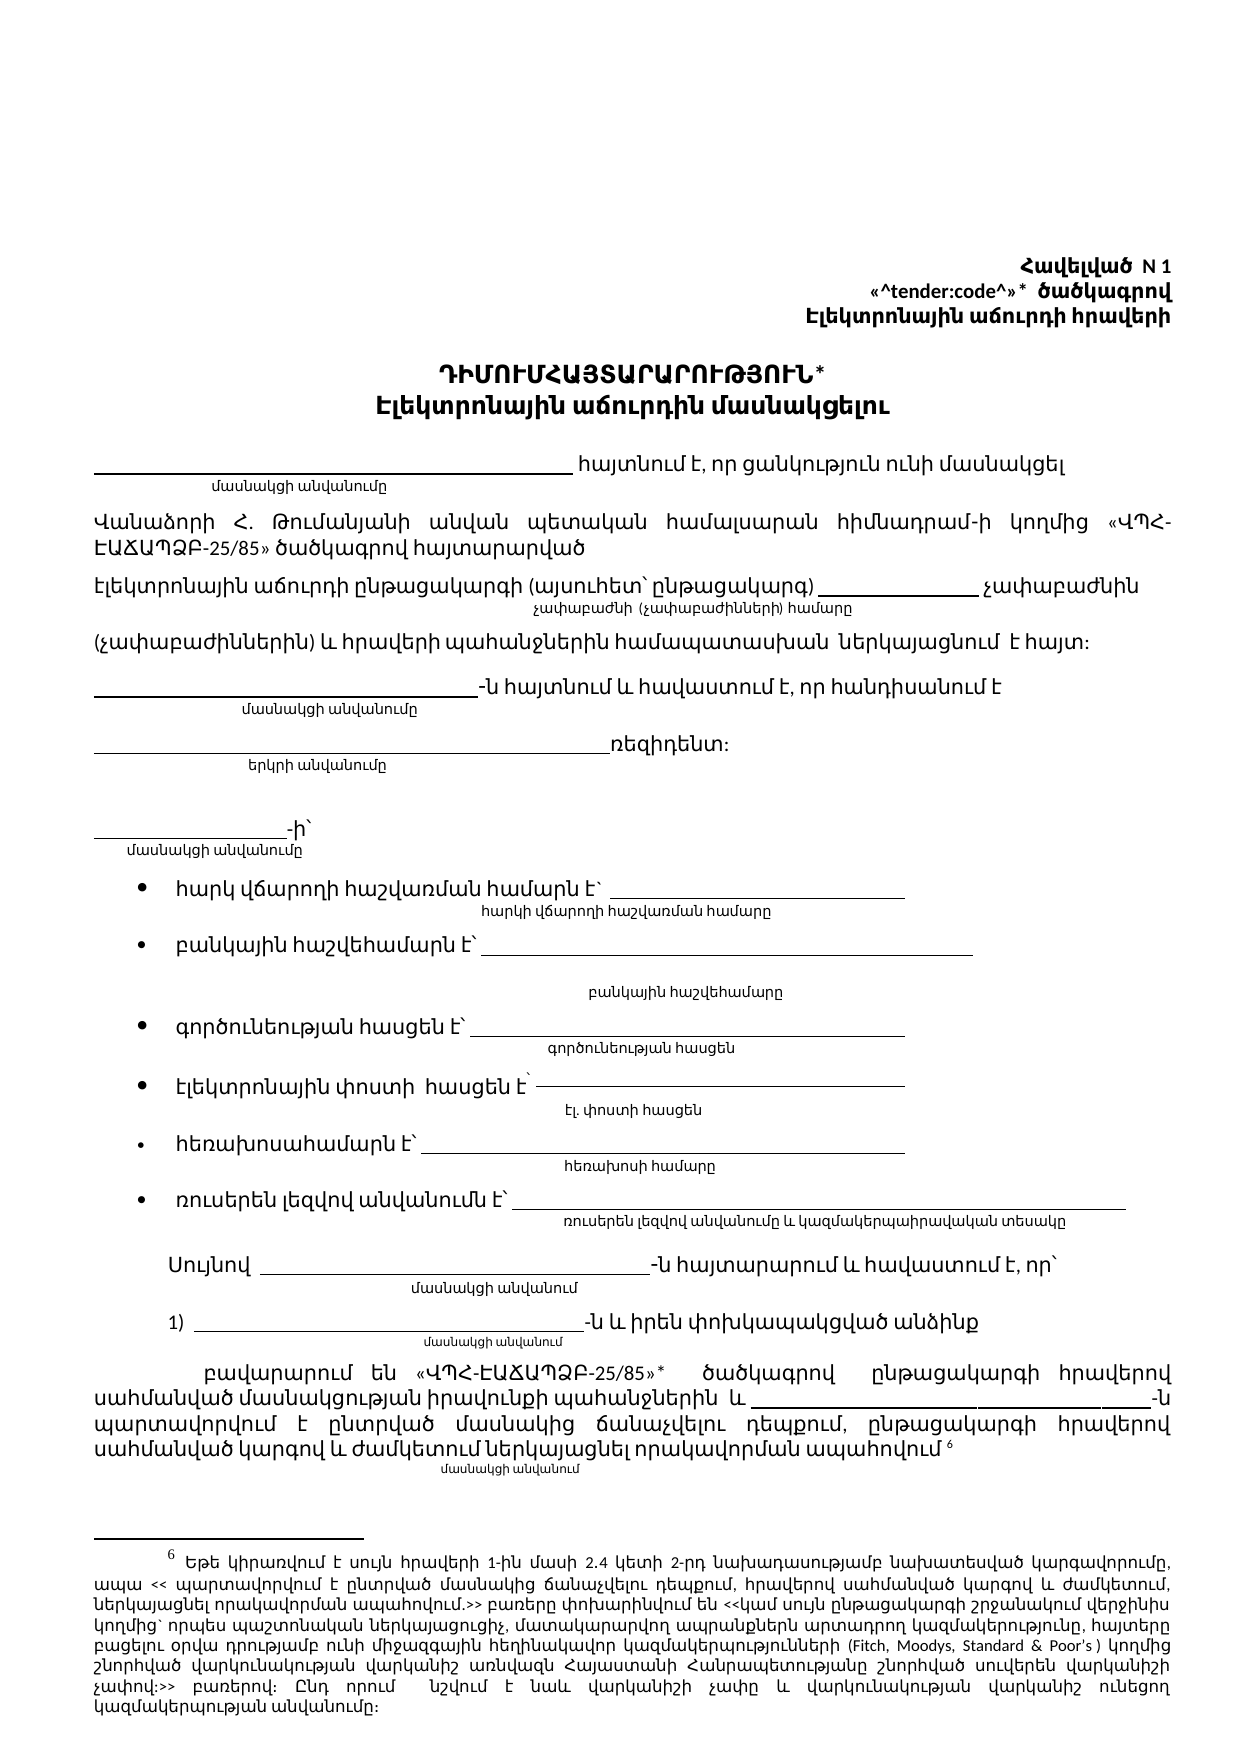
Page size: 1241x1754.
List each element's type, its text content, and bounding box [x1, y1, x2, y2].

text էլ. փոստի հասցեն [94, 1101, 1171, 1131]
text գործունեության հասցեն [94, 1040, 1171, 1070]
text -ի՝ [94, 816, 1171, 841]
text մասնակցի անվանում [94, 1462, 1171, 1487]
text -ն հայտնում և հավաստում է, որ հանդիսանում է [94, 670, 1171, 701]
text Հավելված N 1 [94, 253, 1171, 278]
text ԴԻՄՈՒՄՀԱՅՏԱՐԱՐՈՒԹՅՈՒՆ* [94, 360, 1171, 390]
subtitle Էլեկտրոնային աճուրդին մասնակցելու [94, 390, 1171, 421]
text մասնակցի անվանում [94, 1335, 1171, 1360]
text (չափաբաժիններին) և հրավերի պահանջներին համապատասխան ներկայացնում է հայտ: [94, 629, 1171, 655]
text Էլեկտրոնային աճուրդի հրավերի [94, 304, 1171, 329]
list հեռախոսահամարն է՝ [138, 1131, 1171, 1157]
text էլեկտրոնային աճուրդի ընթացակարգի (այսուհետ՝ ընթացակարգ) չափաբաժնին [94, 573, 1171, 599]
text չափաբաժնի (չափաբաժինների) համարը [94, 599, 1171, 629]
list էլեկտրոնային փոստի հասցեն է՝ [138, 1070, 1171, 1101]
list գործունեության հասցեն է՝ [138, 1014, 1171, 1040]
text հարկի վճարողի հաշվառման համարը [94, 902, 1171, 933]
text հայտնում է, որ ցանկություն ունի մասնակցել [94, 451, 1171, 477]
text Վանաձորի Հ. Թումանյանի անվան պետական համալսարան հիմնադրամ-ի կողմից «ՎՊՀ-ԷԱՃԱՊՁԲ-25/85» ծածկագրով հայտարարված [94, 507, 1171, 561]
text երկրի անվանումը [94, 756, 1171, 787]
text մասնակցի անվանումը [94, 477, 1171, 507]
list բանկային հաշվեհամարն է՝ [138, 933, 1171, 983]
text ռեզիդենտ: [94, 731, 1171, 756]
text մասնակցի անվանում [94, 1279, 1171, 1309]
list հարկ վճարողի հաշվառման համարն է` [138, 872, 1171, 902]
text բանկային հաշվեհամարը [94, 983, 1171, 1014]
text մասնակցի անվանումը [94, 841, 1171, 872]
text 1) -ն և իրեն փոխկապակցված անձինք [94, 1309, 1171, 1335]
text «^tender:code^»* ծածկագրով [94, 278, 1171, 304]
text բավարարում են «ՎՊՀ-ԷԱՃԱՊՁԲ-25/85»* ծածկագրով ընթացակարգի հրավերով սահմանված մասնակցության իրավունքի պահանջներին և -ն պարտավորվում է ընտրված մասնակից ճանաչվելու դեպքում, ընթացակարգի հրավերով սահմանված կարգով և ժամկետում ներկայացնել որակավորման ապահովում [94, 1360, 1171, 1462]
text ռուսերեն լեզվով անվանումը և կազմակերպաիրավական տեսակը [94, 1213, 1171, 1243]
text հեռախոսի համարը [462, 1157, 1171, 1187]
text մասնակցի անվանումը [94, 701, 1171, 731]
text Սույնով -ն հայտարարում և հավաստում է, որ՝ [94, 1248, 1171, 1279]
list ռուսերեն լեզվով անվանումն է՝ [138, 1187, 1171, 1213]
